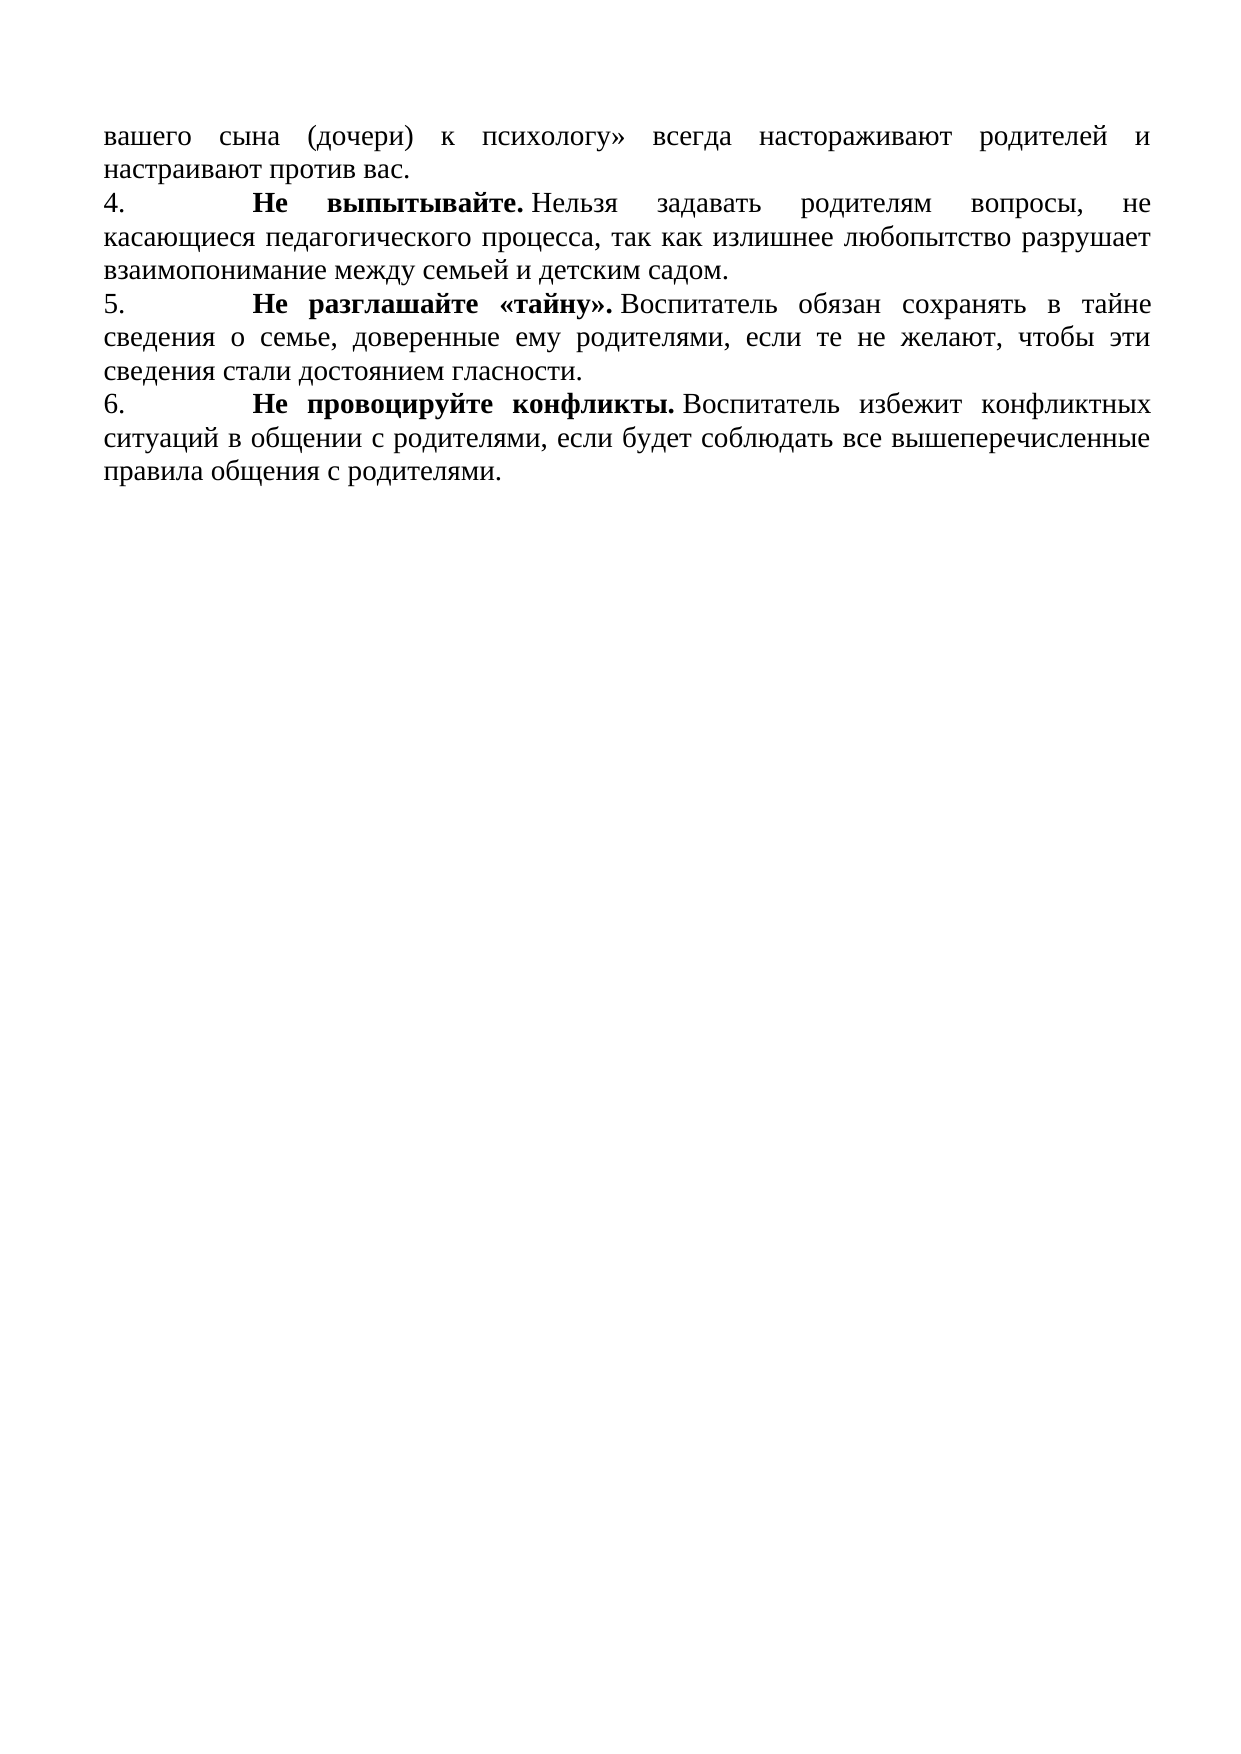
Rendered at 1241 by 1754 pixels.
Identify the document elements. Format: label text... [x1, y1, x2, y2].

list Не выпытывайте. Нельзя задавать родителям вопросы, не касающиеся педагогического процесса, так как излишнее любопытство разрушает взаимопонимание между семьей и детским садом. [103, 185, 1152, 286]
list Не разглашайте «тайну». Воспитатель обязан сохранять в тайне сведения о семье, доверенные ему родителями, если те не желают, чтобы эти сведения стали достоянием гласности. [103, 286, 1152, 386]
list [103, 118, 1152, 185]
list Не провоцируйте конфликты. Воспитатель избежит конфликтных ситуаций в общении с родителями, если будет соблюдать все вышеперечисленные правила общения с родителями. [103, 386, 1152, 487]
